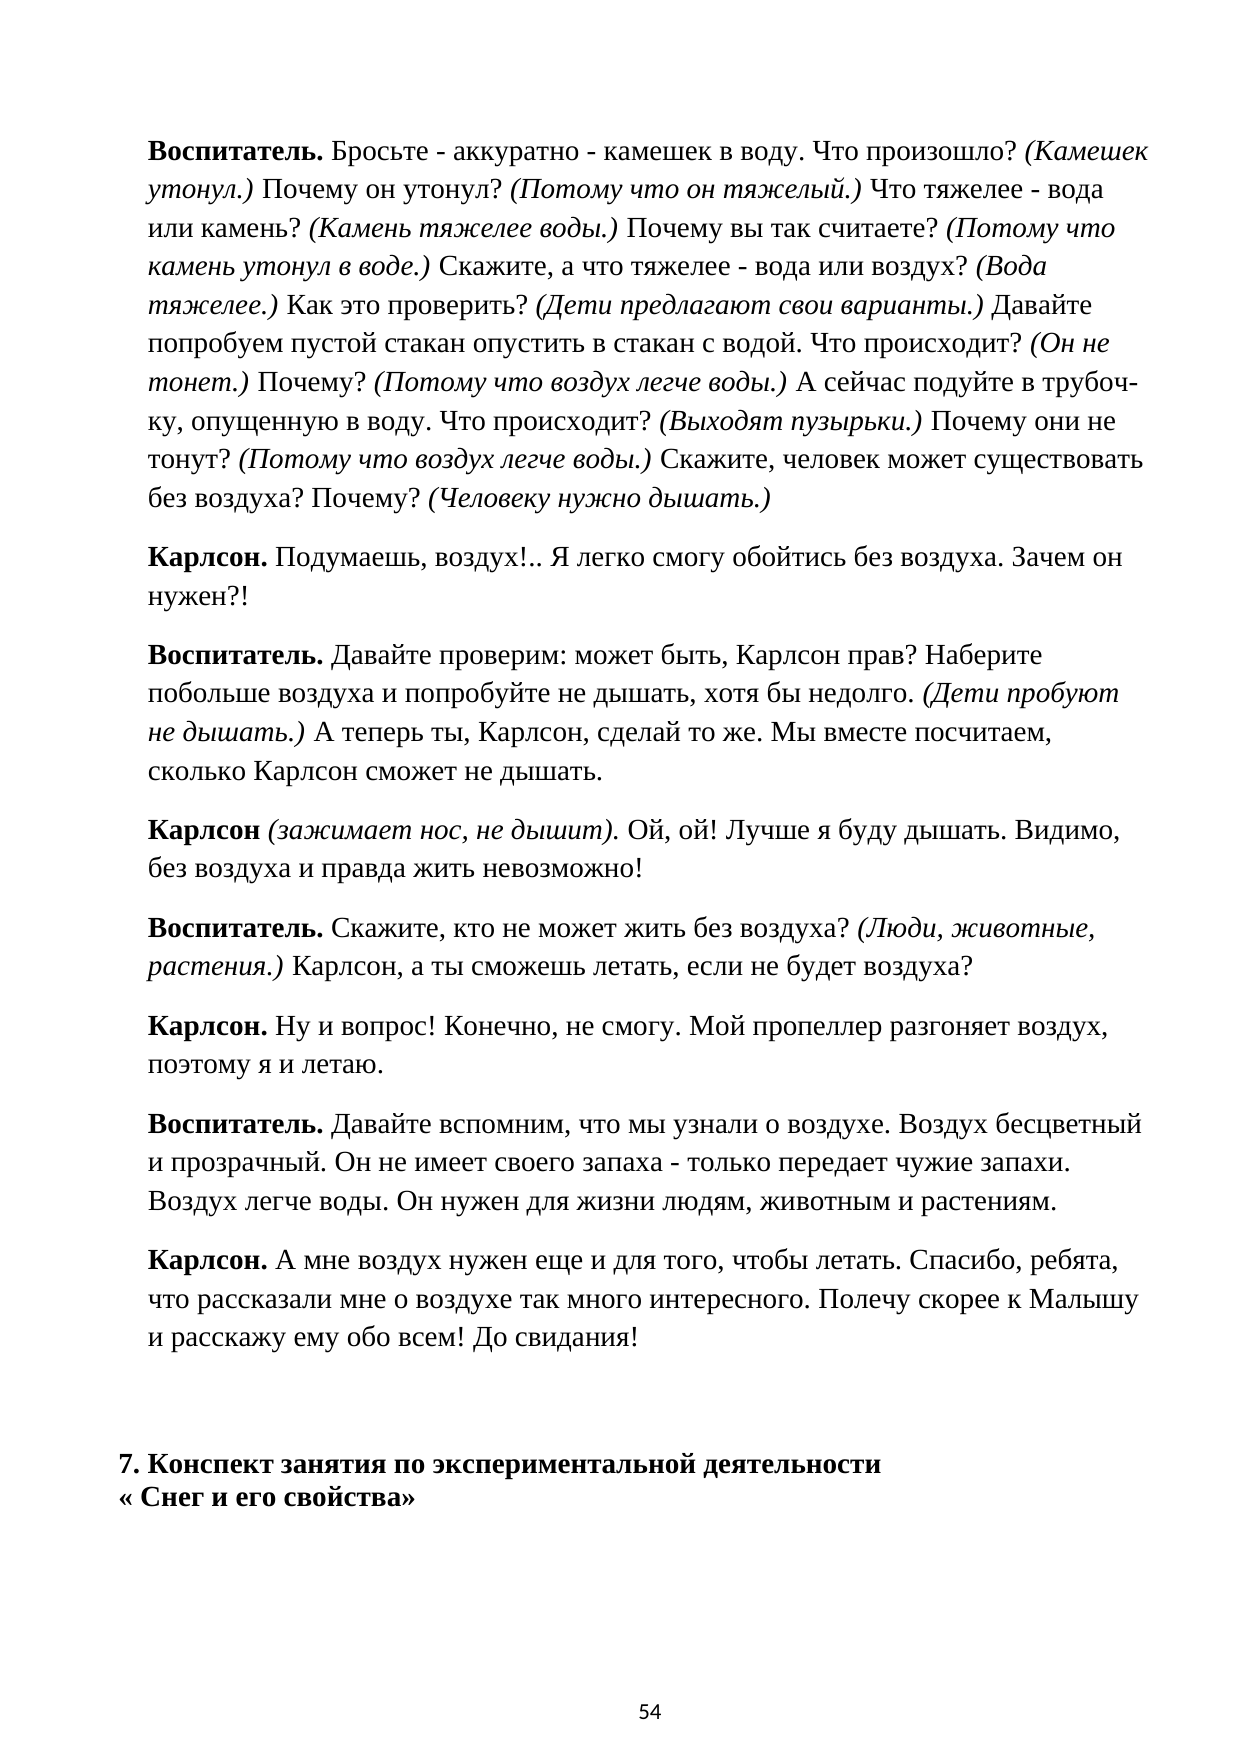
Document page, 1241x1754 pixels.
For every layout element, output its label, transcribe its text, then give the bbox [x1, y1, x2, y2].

text 7. Конспект занятия по экспериментальной деятельности [118, 1446, 1137, 1479]
text Воспитатель. Давайте вспомним, что мы узнали о воздухе. Воздух бесцветный и прозрачный. Он не имеет своего запаха - только передает чужие запахи. Воздух легче воды. Он нужен для жизни людям, животным и растениям. [148, 1106, 1152, 1216]
text Воспитатель. Скажите, кто не может жить без воздуха? (Люди, животные, растения.) Карлсон, а ты сможешь летать, если не будет воздуха? [148, 910, 1152, 982]
text Карлсон. Ну и вопрос! Конечно, не смогу. Мой пропеллер разгоняет воздух, поэтому я и летаю. [148, 1008, 1152, 1080]
text Карлсон. А мне воздух нужен еще и для того, чтобы летать. Спасибо, ребята, что рассказали мне о воздухе так много интересного. Полечу скорее к Малышу и расскажу ему обо всем! До свидания! [148, 1242, 1152, 1353]
text Воспитатель. Бросьте - аккуратно - камешек в воду. Что произошло? (Камешек утонул.) Почему он утонул? (Потому что он тяжелый.) Что тяжелее - вода или камень? (Камень тяжелее воды.) Почему вы так считаете? (Потому что камень утонул в воде.) Скажите, а что тяжелее - вода или воздух? (Вода тяжелее.) Как это проверить? (Дети предлагают свои варианты.) Давайте попробуем пустой стакан опустить в стакан с водой. Что происходит? (Он не тонет.) Почему? (Потому что воздух легче воды.) А сейчас подуйте в трубочку, опущенную в воду. Что происходит? (Выходят пузырьки.) Почему они не тонут? (Потому что воздух легче воды.) Скажите, человек может существовать без воздуха? Почему? (Человеку нужно дышать.) [148, 133, 1152, 513]
text « Снег и его свойства» [118, 1479, 1137, 1513]
text Карлсон (зажимает нос, не дышит). Ой, ой! Лучше я буду дышать. Видимо, без воздуха и правда жить невозможно! [148, 812, 1152, 884]
text Карлсон. Подумаешь, воздух!.. Я легко смогу обойтись без воздуха. Зачем он нужен?! [148, 539, 1152, 611]
text Воспитатель. Давайте проверим: может быть, Карлсон прав? Наберите побольше воздуха и попробуйте не дышать, хотя бы недолго. (Дети пробуют не дышать.) А теперь ты, Карлсон, сделай то же. Мы вместе посчитаем, сколько Карлсон сможет не дышать. [148, 637, 1152, 786]
